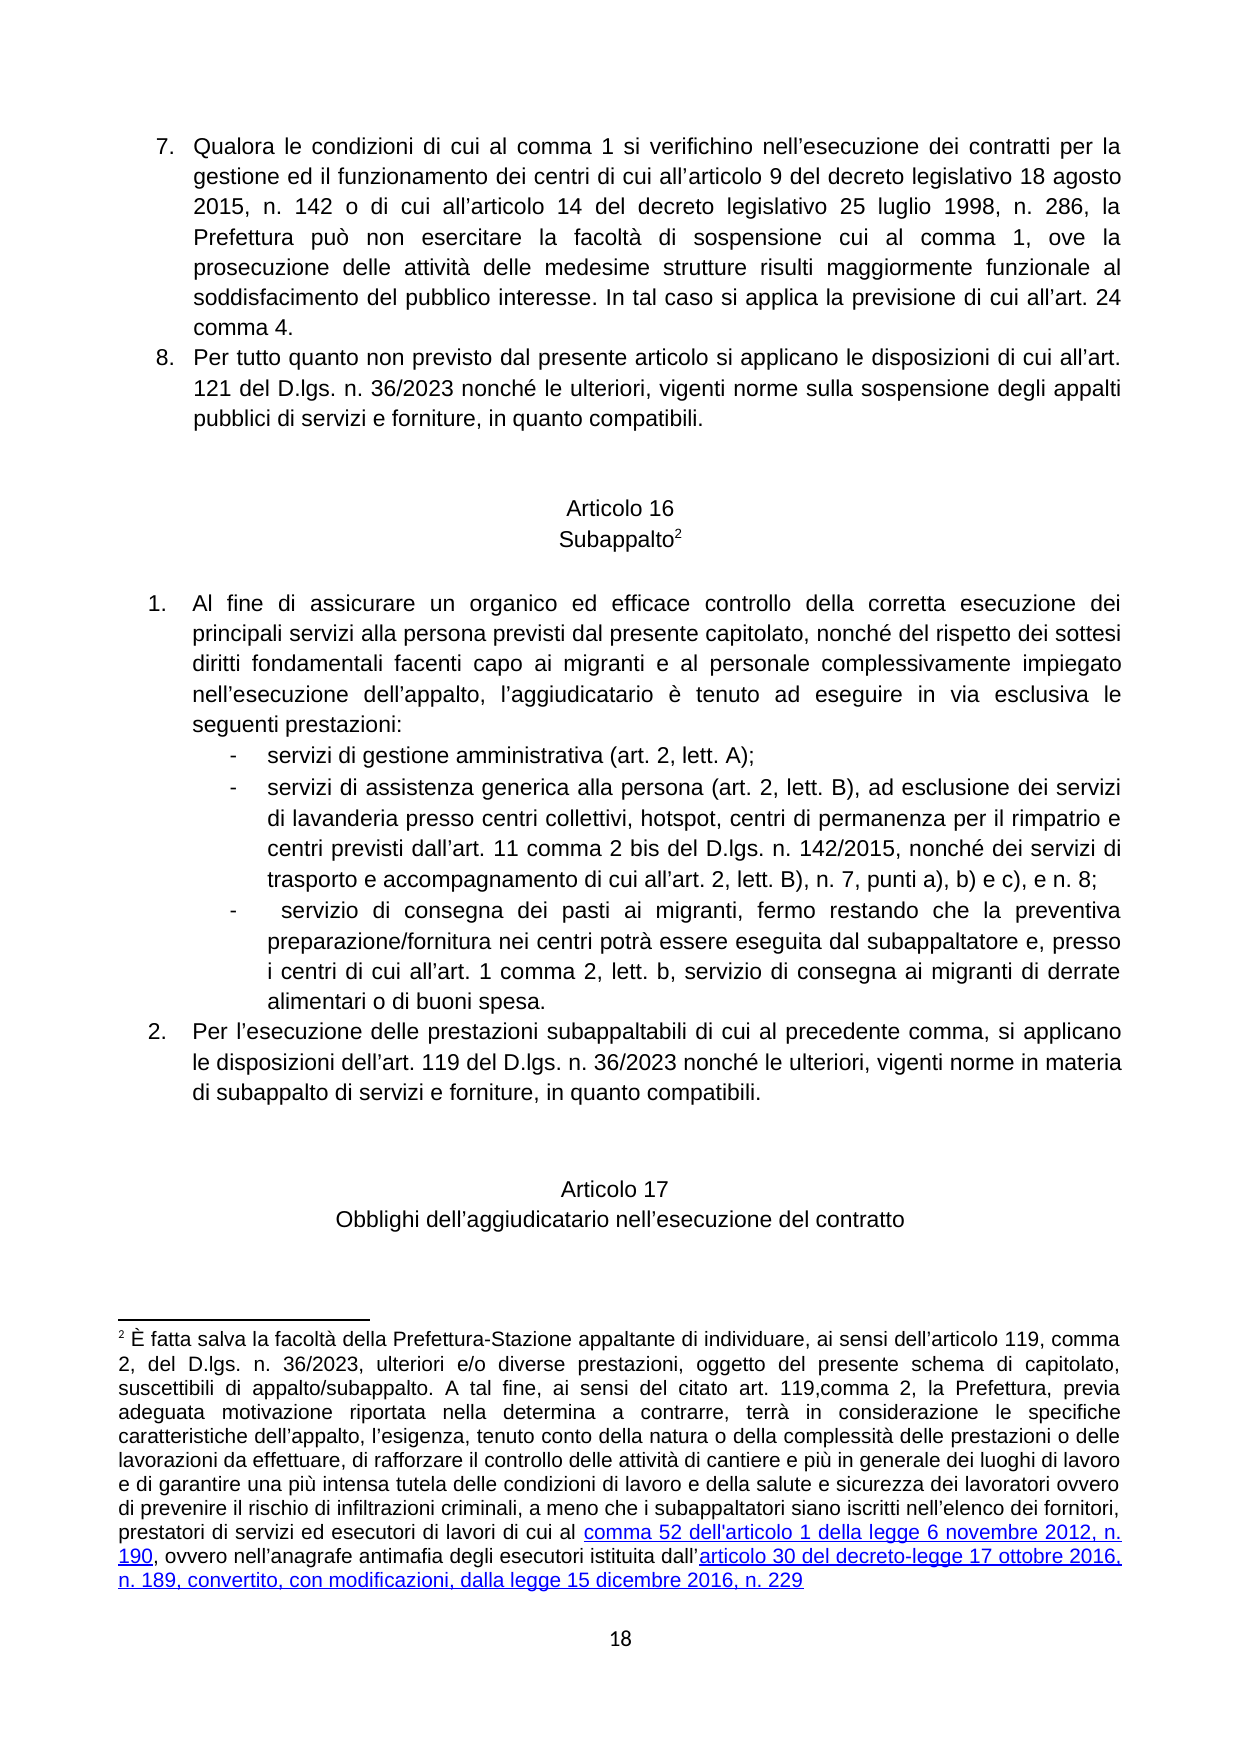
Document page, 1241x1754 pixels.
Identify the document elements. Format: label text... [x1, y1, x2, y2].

text Articolo 16 [118, 495, 1122, 522]
list servizi di assistenza generica alla persona (art. 2, lett. B), ad esclusione dei servizi di lavanderia presso centri collettivi, hotspot, centri di permanenza per il rimpatrio e centri previsti dall’art. 11 comma 2 bis del D.lgs. n. 142/2015, nonché dei servizi di trasporto e accompagnamento di cui all’art. 2, lett. B), n. 7, punti a), b) e c), e n. 8; [229, 773, 1122, 892]
list Qualora le condizioni di cui al comma 1 si verifichino nell’esecuzione dei contratti per la gestione ed il funzionamento dei centri di cui all’articolo 9 del decreto legislativo 18 agosto 2015, n. 142 o di cui all’articolo 14 del decreto legislativo 25 luglio 1998, n. 286, la Prefettura può non esercitare la facoltà di sospensione cui al comma 1, ove la prosecuzione delle attività delle medesime strutture risulti maggiormente funzionale al soddisfacimento del pubblico interesse. In tal caso si applica la previsione di cui all’art. 24 comma 4. [156, 133, 1122, 341]
text Articolo 17 [488, 1176, 1122, 1202]
list Al fine di assicurare un organico ed efficace controllo della corretta esecuzione dei principali servizi alla persona previsti dal presente capitolato, nonché del rispetto dei sottesi diritti fondamentali facenti capo ai migranti e al personale complessivamente impiegato nell’esecuzione dell’appalto, l’aggiudicatario è tenuto ad eseguire in via esclusiva le seguenti prestazioni: [148, 590, 1122, 737]
text Subappalto [118, 526, 1122, 552]
list servizi di gestione amministrativa (art. 2, lett. A); [229, 741, 1122, 769]
text Obblighi dell’aggiudicatario nell’esecuzione del contratto [118, 1206, 1122, 1232]
list servizio di consegna dei pasti ai migranti, fermo restando che la preventiva preparazione/fornitura nei centri potrà essere eseguita dal subappaltatore e, presso i centri di cui all’art. 1 comma 2, lett. b, servizio di consegna ai migranti di derrate alimentari o di buoni spesa. [229, 896, 1122, 1014]
list Per tutto quanto non previsto dal presente articolo si applicano le disposizioni di cui all’art. 121 del D.lgs. n. 36/2023 nonché le ulteriori, vigenti norme sulla sospensione degli appalti pubblici di servizi e forniture, in quanto compatibili. [156, 344, 1122, 431]
list Per l’esecuzione delle prestazioni subappaltabili di cui al precedente comma, si applicano le disposizioni dell’art. 119 del D.lgs. n. 36/2023 nonché le ulteriori, vigenti norme in materia di subappalto di servizi e forniture, in quanto compatibili. [148, 1018, 1122, 1105]
